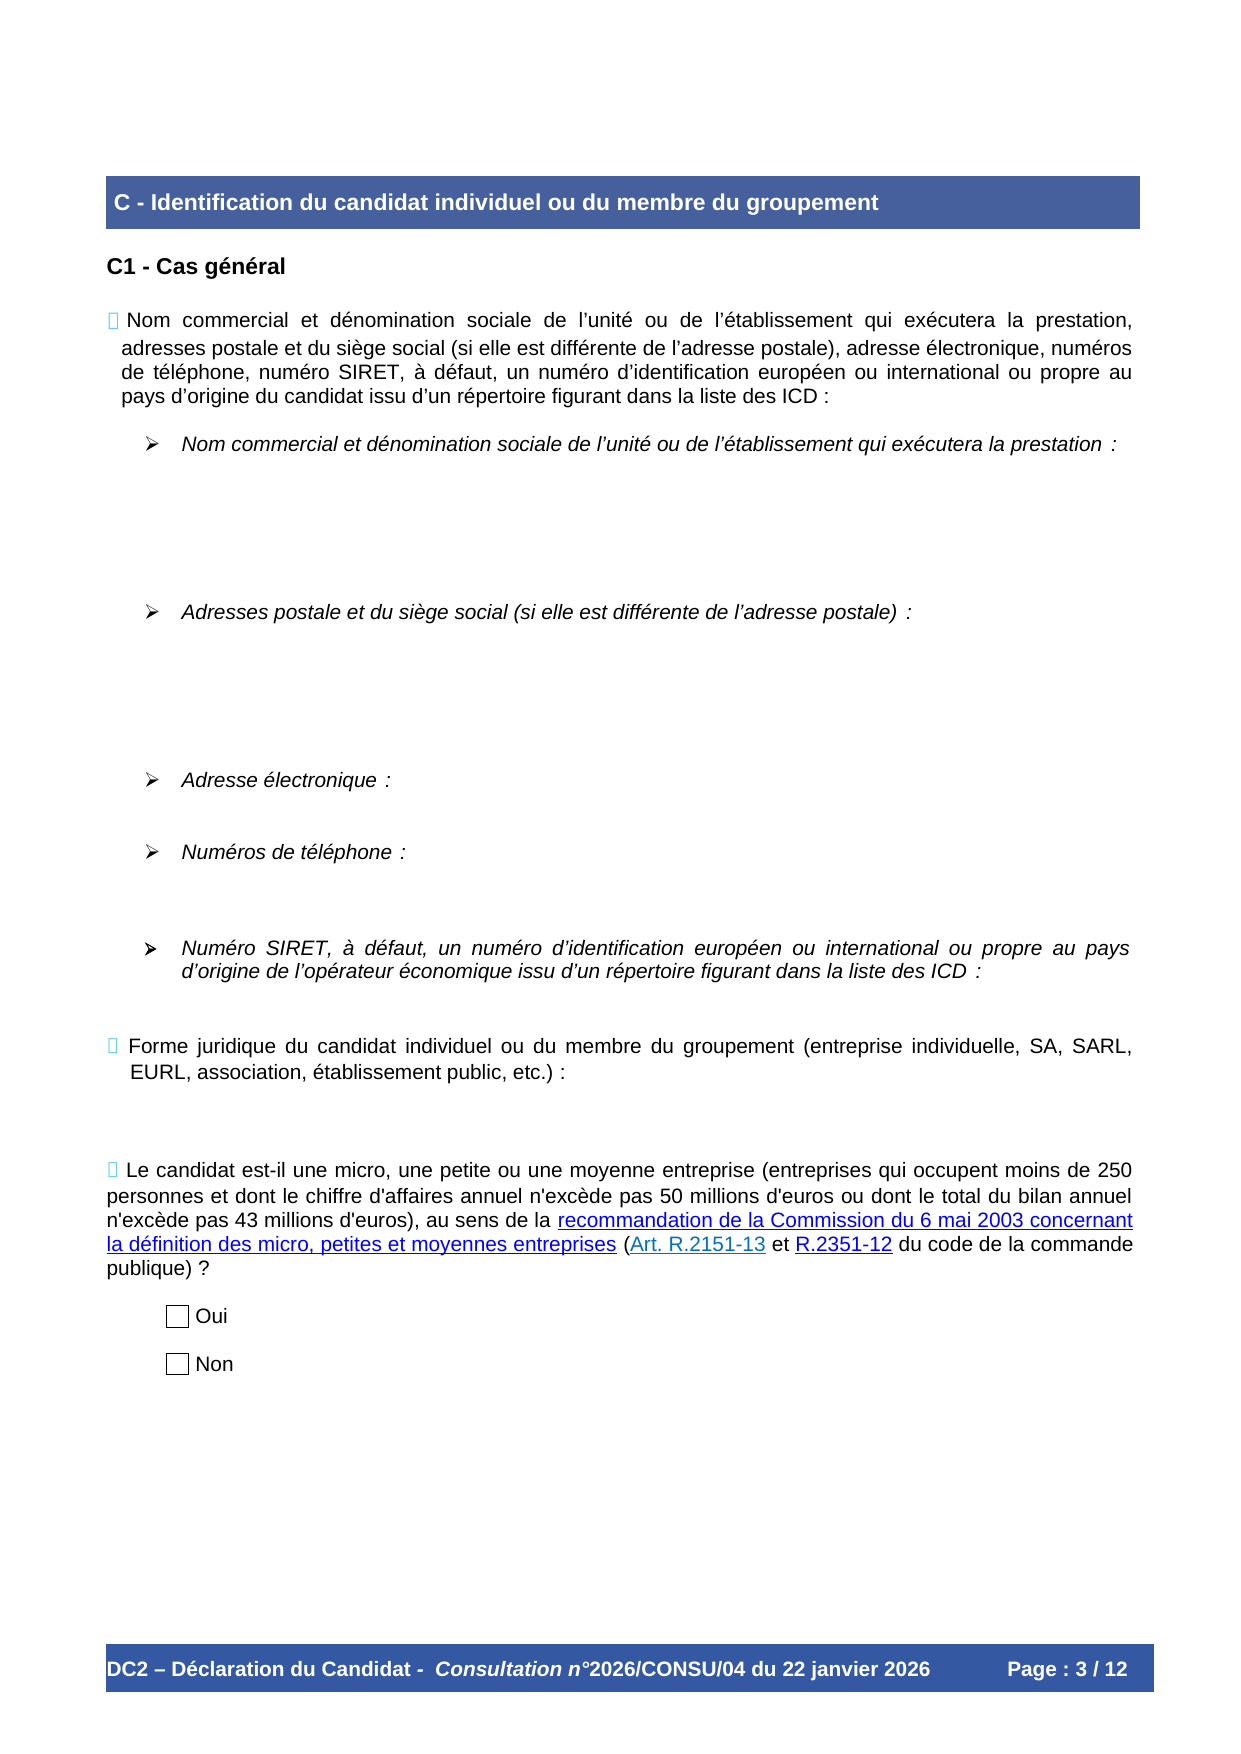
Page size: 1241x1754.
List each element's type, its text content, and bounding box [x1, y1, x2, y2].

subtitle Numéro SIRET, à défaut, un numéro d’identification européen ou international ou propre au pays d’origine de l’opérateur économique issu d’un répertoire figurant dans la liste des ICD : [144, 935, 1134, 983]
subtitle C1 - Cas général [106, 253, 1134, 279]
text  Le candidat est-il une micro, une petite ou une moyenne entreprise (entreprises qui occupent moins de 250 personnes et dont le chiffre d'affaires annuel n'excède pas 50 millions d'euros ou dont le total du bilan annuel n'excède pas 43 millions d'euros), au sens de la recommandation de la Commission du 6 mai 2003 concernant la définition des micro, petites et moyennes entreprises (Art. R.2151-13 et R.2351-12 du code de la commande publique) ? [106, 1156, 1134, 1280]
subtitle Adresses postale et du siège social (si elle est différente de l’adresse postale) : [144, 600, 1134, 624]
text Oui [165, 1304, 1134, 1328]
subtitle Adresse électronique : [144, 767, 1134, 792]
table_header C - Identification du candidat individuel ou du membre du groupement [106, 176, 1140, 229]
text Non [165, 1352, 1134, 1376]
subtitle Nom commercial et dénomination sociale de l’unité ou de l’établissement qui exécutera la prestation : [144, 432, 1134, 456]
subtitle Numéros de téléphone : [144, 839, 1134, 863]
subtitle  Nom commercial et dénomination sociale de l’unité ou de l’établissement qui exécutera la prestation, adresses postale et du siège social (si elle est différente de l’adresse postale), adresse électronique, numéros de téléphone, numéro SIRET, à défaut, un numéro d’identification européen ou international ou propre au pays d’origine du candidat issu d’un répertoire figurant dans la liste des ICD : [106, 303, 1134, 408]
text  Forme juridique du candidat individuel ou du membre du groupement (entreprise individuelle, SA, SARL, EURL, association, établissement public, etc.) : [106, 1031, 1134, 1084]
